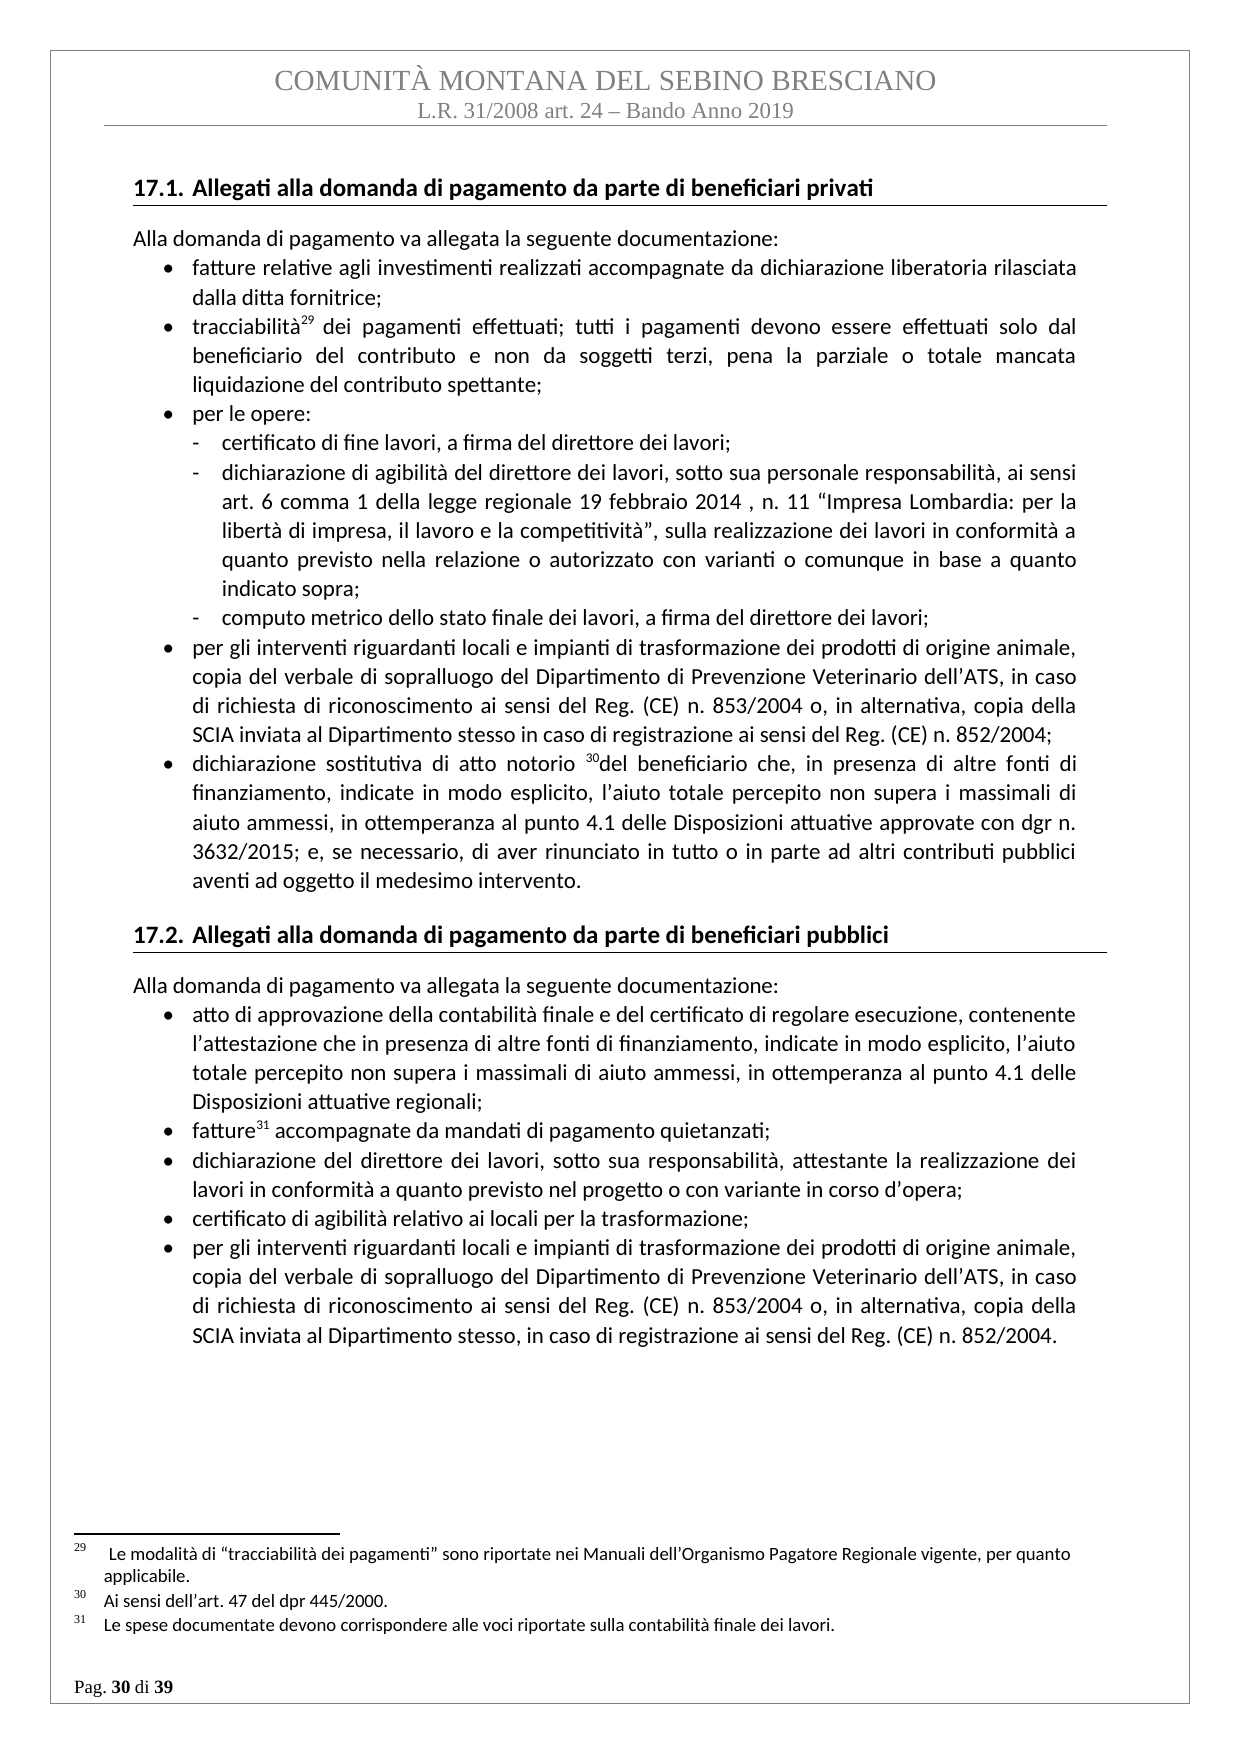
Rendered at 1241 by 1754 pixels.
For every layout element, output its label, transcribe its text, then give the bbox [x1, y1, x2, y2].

subtitle Allegati alla domanda di pagamento da parte di beneficiari pubblici [133, 919, 1107, 952]
list certificato di fine lavori, a firma del direttore dei lavori; [192, 427, 1078, 457]
subtitle Allegati alla domanda di pagamento da parte di beneficiari privati [133, 173, 1107, 205]
list per gli interventi riguardanti locali e impianti di trasformazione dei prodotti di origine animale, copia del verbale di sopralluogo del Dipartimento di Prevenzione Veterinario dell’ATS, in caso di richiesta di riconoscimento ai sensi del Reg. (CE) n. 853/2004 o, in alternativa, copia della SCIA inviata al Dipartimento stesso, in caso di registrazione ai sensi del Reg. (CE) n. 852/2004. [162, 1232, 1078, 1349]
list fatture relative agli investimenti realizzati accompagnate da dichiarazione liberatoria rilasciata dalla ditta fornitrice; [162, 252, 1078, 311]
list tracciabilità dei pagamenti effettuati; tutti i pagamenti devono essere effettuati solo dal beneficiario del contributo e non da soggetti terzi, pena la parziale o totale mancata liquidazione del contributo spettante; [162, 311, 1078, 398]
list certificato di agibilità relativo ai locali per la trasformazione; [162, 1203, 1078, 1232]
list per gli interventi riguardanti locali e impianti di trasformazione dei prodotti di origine animale, copia del verbale di sopralluogo del Dipartimento di Prevenzione Veterinario dell’ATS, in caso di richiesta di riconoscimento ai sensi del Reg. (CE) n. 853/2004 o, in alternativa, copia della SCIA inviata al Dipartimento stesso in caso di registrazione ai sensi del Reg. (CE) n. 852/2004; [162, 632, 1078, 748]
list computo metrico dello stato finale dei lavori, a firma del direttore dei lavori; [192, 602, 1078, 632]
list dichiarazione sostitutiva di atto notorio del beneficiario che, in presenza di altre fonti di finanziamento, indicate in modo esplicito, l’aiuto totale percepito non supera i massimali di aiuto ammessi, in ottemperanza al punto 4.1 delle Disposizioni attuative approvate con dgr n. 3632/2015; e, se necessario, di aver rinunciato in tutto o in parte ad altri contributi pubblici aventi ad oggetto il medesimo intervento. [162, 748, 1078, 894]
list per le opere: [162, 398, 1078, 427]
list dichiarazione di agibilità del direttore dei lavori, sotto sua personale responsabilità, ai sensi art. 6 comma 1 della legge regionale 19 febbraio 2014 , n. 11 “Impresa Lombardia: per la libertà di impresa, il lavoro e la competitività”, sulla realizzazione dei lavori in conformità a quanto previsto nella relazione o autorizzato con varianti o comunque in base a quanto indicato sopra; [192, 457, 1078, 602]
list atto di approvazione della contabilità finale e del certificato di regolare esecuzione, contenente l’attestazione che in presenza di altre fonti di finanziamento, indicate in modo esplicito, l’aiuto totale percepito non supera i massimali di aiuto ammessi, in ottemperanza al punto 4.1 delle Disposizioni attuative regionali; [162, 999, 1078, 1116]
list dichiarazione del direttore dei lavori, sotto sua responsabilità, attestante la realizzazione dei lavori in conformità a quanto previsto nel progetto o con variante in corso d’opera; [162, 1145, 1078, 1203]
text Alla domanda di pagamento va allegata la seguente documentazione: [133, 970, 1078, 999]
text Alla domanda di pagamento va allegata la seguente documentazione: [133, 223, 1078, 252]
list fatture accompagnate da mandati di pagamento quietanzati; [162, 1116, 1078, 1145]
